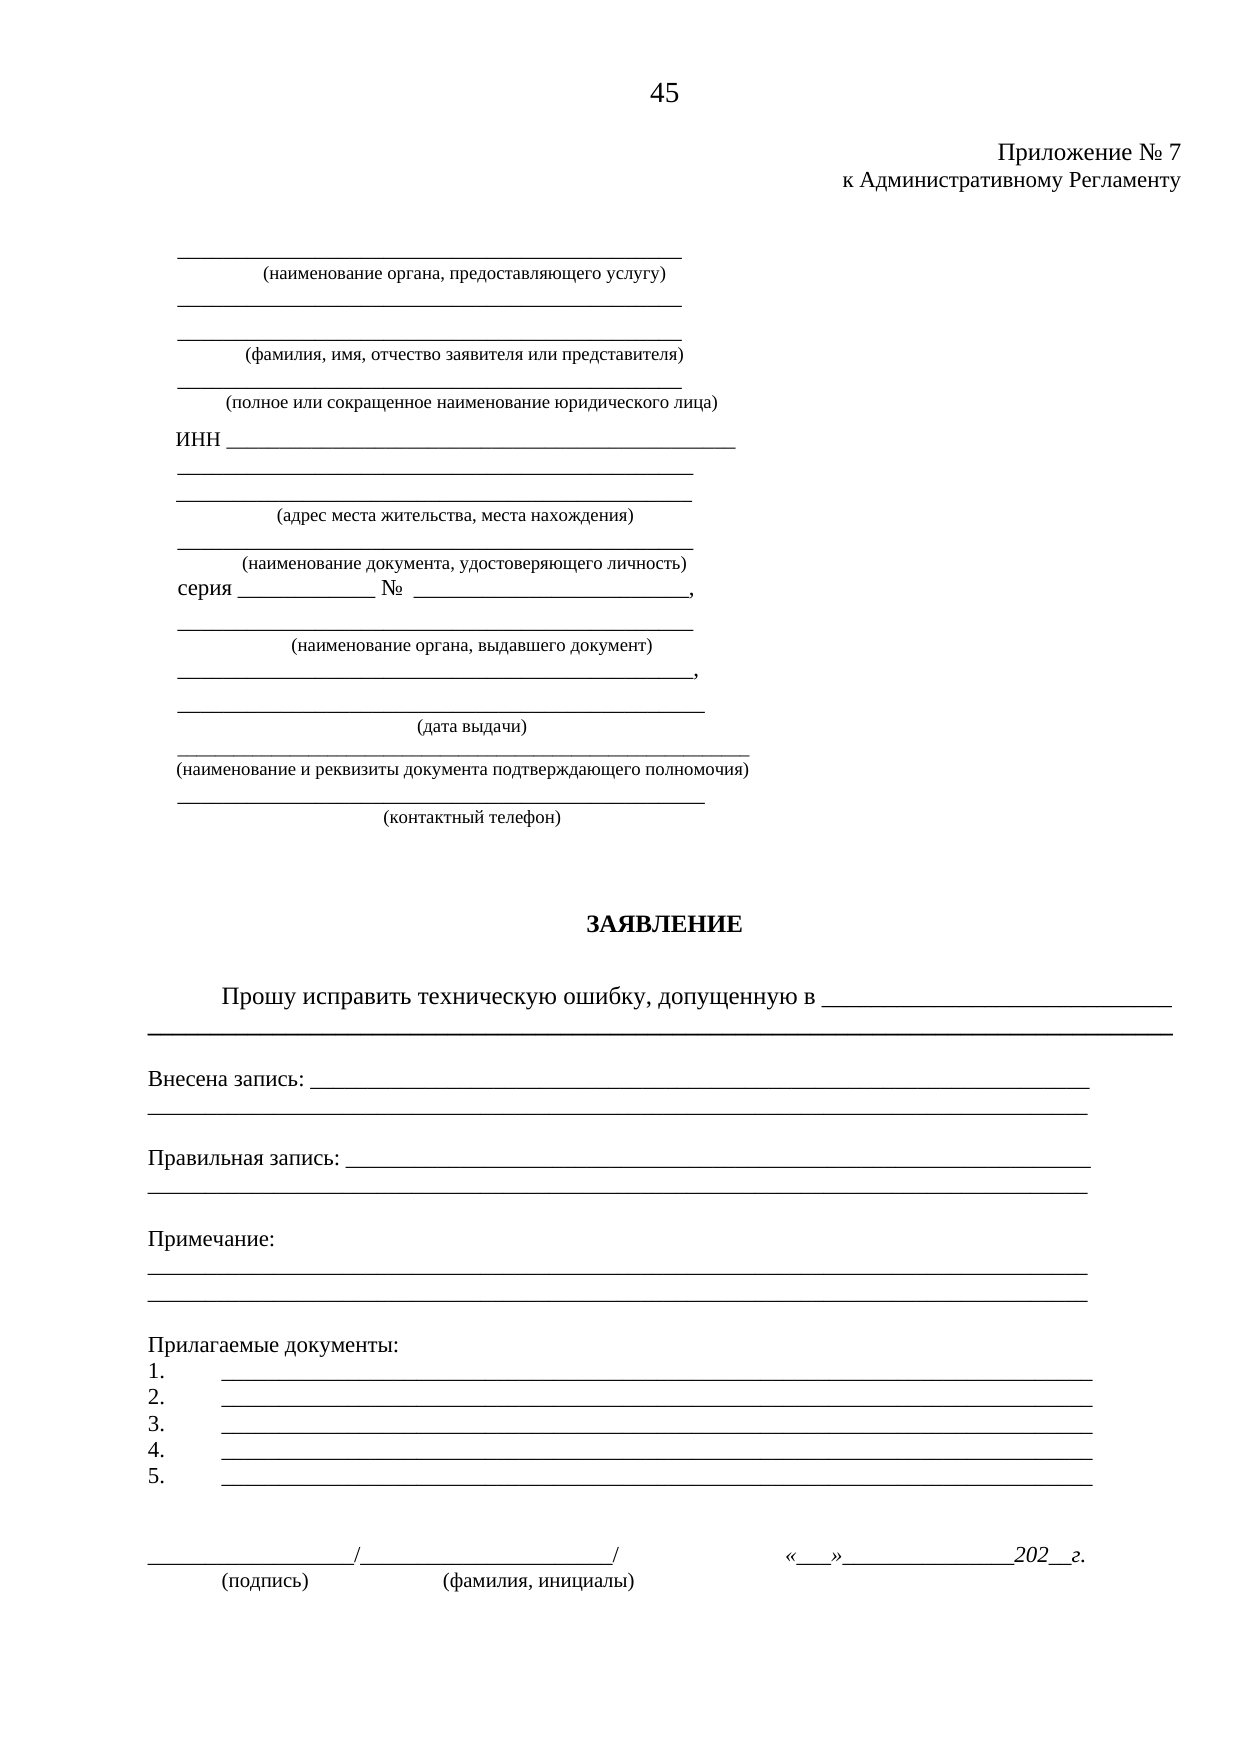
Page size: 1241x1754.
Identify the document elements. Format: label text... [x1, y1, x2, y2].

text (подпись) (фамилия, инициалы) [148, 1568, 1181, 1592]
text Примечание: [148, 1225, 1181, 1252]
text к Административному Регламенту [679, 166, 1181, 192]
text __________________________________________________________________________________ [148, 1091, 1181, 1117]
list ____________________________________________________________________________ [148, 1436, 1181, 1462]
text __________________________________________________________________________________ [148, 1278, 1181, 1304]
subtitle __________________________________________________________________________________ [148, 1009, 1181, 1038]
text Внесена запись: ____________________________________________________________________ [148, 1065, 1181, 1091]
table_header ____________________________________________ (наименование органа, предоставляющего услугу) ____________________________________________ ____________________________________________ (фамилия, имя, отчество заявителя или представителя) ____________________________________________ (полное или сокращенное наименование юридического лица) ИНН ________________________________________________ _____________________________________________ _____________________________________________ (адрес места жительства, места нахождения) _____________________________________________ (наименование документа, удостоверяющего личность) серия ____________ № ________________________, _____________________________________________ (наименование органа, выдавшего документ) _____________________________________________, ______________________________________________ (дата выдачи) _____________________________________________________________ (наименование и реквизиты документа подтверждающего полномочия) ______________________________________________ (контактный телефон) [148, 235, 752, 828]
list ____________________________________________________________________________ [148, 1462, 1181, 1489]
subtitle ЗАЯВЛЕНИЕ [148, 909, 1181, 938]
text Прилагаемые документы: [148, 1331, 1181, 1357]
subtitle Прошу исправить техническую ошибку, допущенную в ____________________________ [148, 981, 1181, 1009]
text Приложение № 7 [679, 137, 1181, 166]
list ____________________________________________________________________________ [148, 1410, 1181, 1436]
text __________________________________________________________________________________ [148, 1170, 1181, 1196]
text __________________/______________________/ «___»_______________202__г. [148, 1541, 1181, 1568]
text __________________________________________________________________________________ [148, 1252, 1181, 1278]
list ____________________________________________________________________________ [148, 1383, 1181, 1410]
list ____________________________________________________________________________ [148, 1357, 1181, 1383]
text Правильная запись: _________________________________________________________________ [148, 1144, 1181, 1170]
